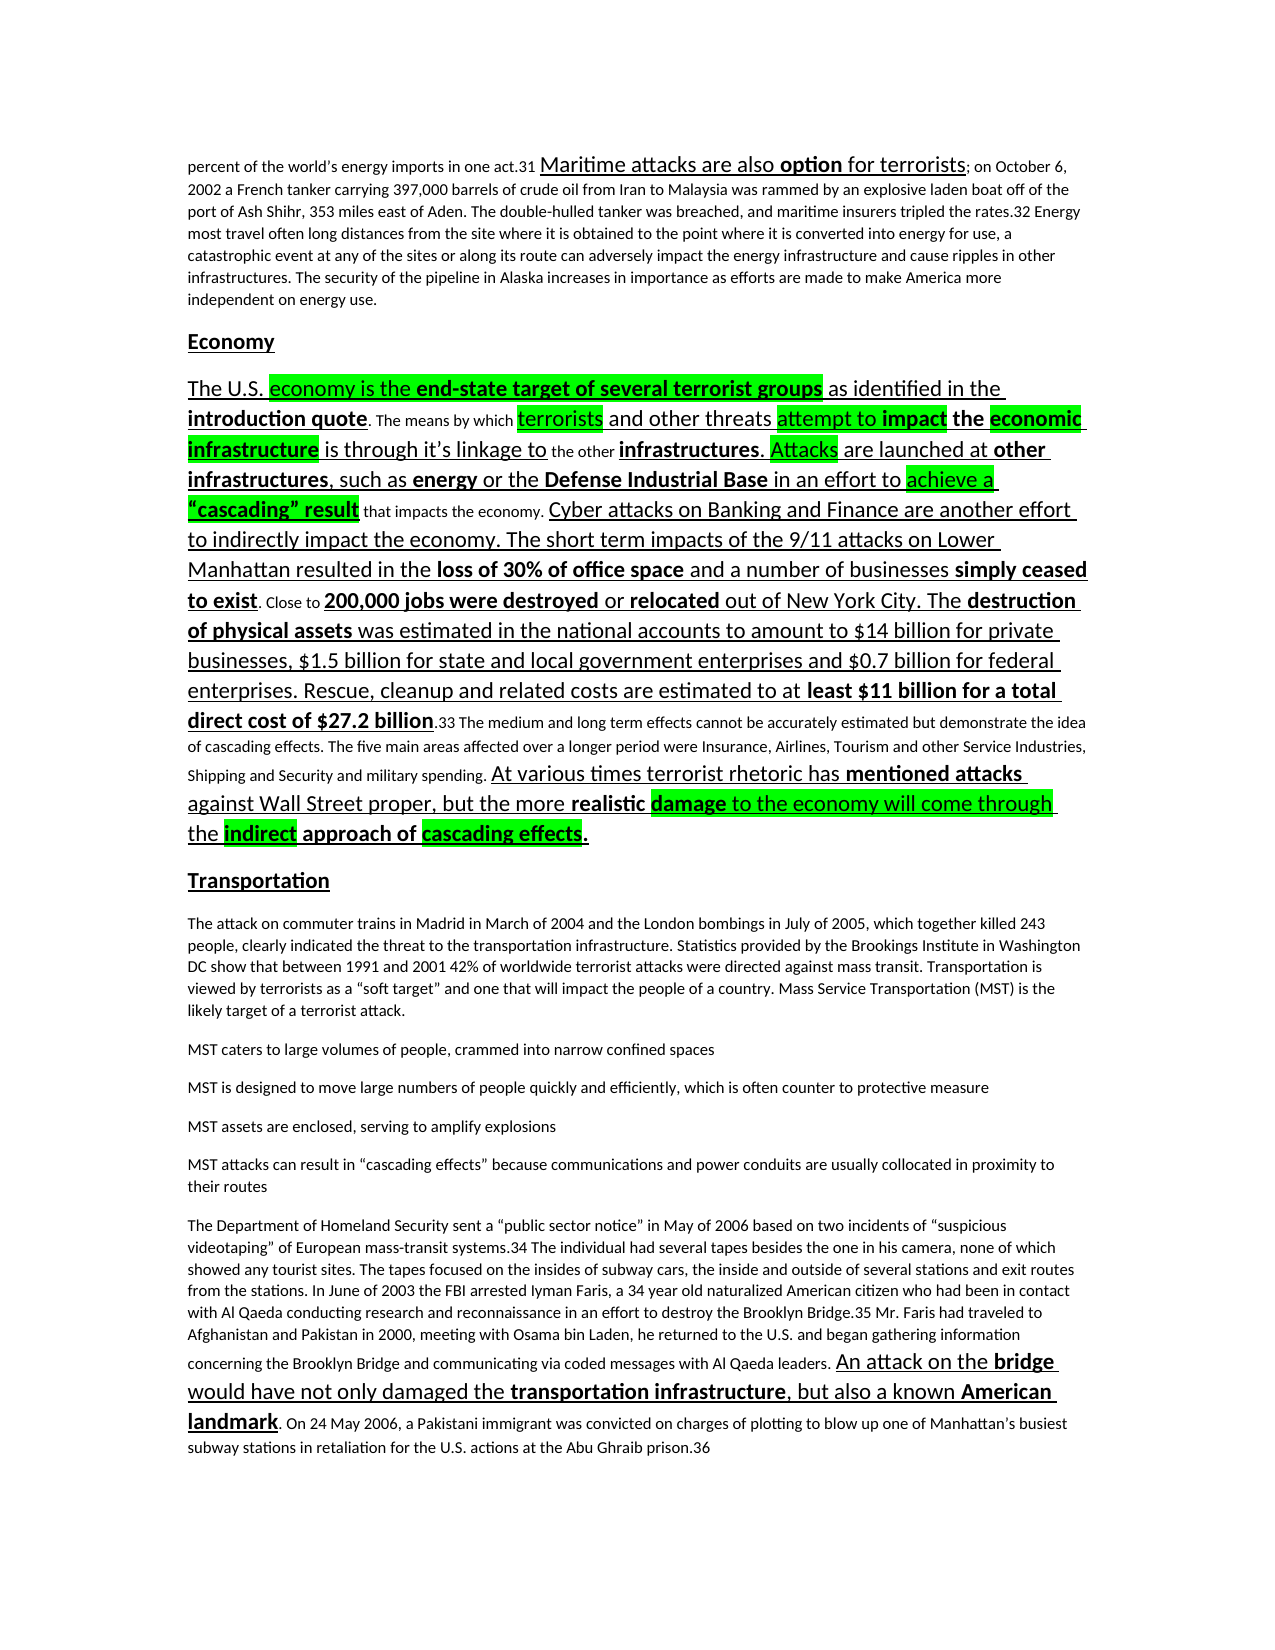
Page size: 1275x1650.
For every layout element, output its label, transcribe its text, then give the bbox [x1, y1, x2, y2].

text The Department of Homeland Security sent a “public sector notice” in May of 2006 based on two incidents of “suspicious videotaping” of European mass-transit systems.34 The individual had several tapes besides the one in his camera, none of which showed any tourist sites. The tapes focused on the insides of subway cars, the inside and outside of several stations and exit routes from the stations. In June of 2003 the FBI arrested Iyman Faris, a 34 year old naturalized American citizen who had been in contact with Al Qaeda conducting research and reconnaissance in an effort to destroy the Brooklyn Bridge.35 Mr. Faris had traveled to Afghanistan and Pakistan in 2000, meeting with Osama bin Laden, he returned to the U.S. and began gathering information concerning the Brooklyn Bridge and communicating via coded messages with Al Qaeda leaders. An attack on the bridge would have not only damaged the transportation infrastructure, but also a known American landmark. On 24 May 2006, a Pakistani immigrant was convicted on charges of plotting to blow up one of Manhattan’s busiest subway stations in retaliation for the U.S. actions at the Abu Ghraib prison.36 [187, 1215, 1087, 1457]
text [187, 150, 1087, 309]
text MST caters to large volumes of people, crammed into narrow confined spaces [187, 1039, 1087, 1059]
text The U.S. economy is the end-state target of several terrorist groups as identified in the introduction quote. The means by which terrorists and other threats attempt to impact the economic infrastructure is through it’s linkage to the other infrastructures. Attacks are launched at other infrastructures, such as energy or the Defense Industrial Base in an effort to achieve a “cascading” result that impacts the economy. Cyber attacks on Banking and Finance are another effort to indirectly impact the economy. The short term impacts of the 9/11 attacks on Lower Manhattan resulted in the loss of 30% of office space and a number of businesses simply ceased to exist. Close to 200,000 jobs were destroyed or relocated out of New York City. The destruction of physical assets was estimated in the national accounts to amount to $14 billion for private businesses, $1.5 billion for state and local government enterprises and $0.7 billion for federal enterprises. Rescue, cleanup and related costs are estimated to at least $11 billion for a total direct cost of $27.2 billion.33 The medium and long term effects cannot be accurately estimated but demonstrate the idea of cascading effects. The five main areas affected over a longer period were Insurance, Airlines, Tourism and other Service Industries, Shipping and Security and military spending. At various times terrorist rhetoric has mentioned attacks against Wall Street proper, but the more realistic damage to the economy will come through the indirect approach of cascading effects. [187, 581, 1087, 847]
text The attack on commuter trains in Madrid in March of 2004 and the London bombings in July of 2005, which together killed 243 people, clearly indicated the threat to the transportation infrastructure. Statistics provided by the Brookings Institute in Washington DC show that between 1991 and 2001 42% of worldwide terrorist attacks were directed against mass transit. Transportation is viewed by terrorists as a “soft target” and one that will impact the people of a country. Mass Service Transportation (MST) is the likely target of a terrorist attack. [187, 913, 1087, 1021]
text MST is designed to move large numbers of people quickly and efficiently, which is often counter to protective measure [187, 1077, 1087, 1098]
text Transportation [187, 866, 1087, 894]
text Economy [187, 327, 1087, 356]
text MST attacks can result in “cascading effects” because communications and power conduits are usually collocated in proximity to their routes [187, 1154, 1087, 1197]
text MST assets are enclosed, serving to amplify explosions [187, 1116, 1087, 1136]
text The U.S. economy is the end-state target of several terrorist groups as identified in the introduction quote. The means by which terrorists and other threats attempt to impact the economic infrastructure is through it’s linkage to the other infrastructures. Attacks are launched at other infrastructures, such as energy or the Defense Industrial Base in an effort to achieve a “cascading” result that impacts the economy. Cyber attacks on Banking and Finance are another effort to indirectly impact the economy. The short term impacts of the 9/11 attacks on Lower Manhattan resulted in the loss of 30% of office space and a number of businesses simply ceased to exist. Close to 200,000 jobs were destroyed or relocated out of New York City. The destruction of physical assets was estimated in the national accounts to amount to $14 billion for private businesses, $1.5 billion for state and local government enterprises and $0.7 billion for federal enterprises. Rescue, cleanup and related costs are estimated to at least $11 billion for a total direct cost of $27.2 billion.33 The medium and long term effects cannot be accurately estimated but demonstrate the idea of cascading effects. The five main areas affected over a longer period were Insurance, Airlines, Tourism and other Service Industries, Shipping and Security and military spending. At various times terrorist rhetoric has mentioned attacks against Wall Street proper, but the more realistic damage to the economy will come through the indirect approach of cascading effects. [187, 374, 1087, 580]
